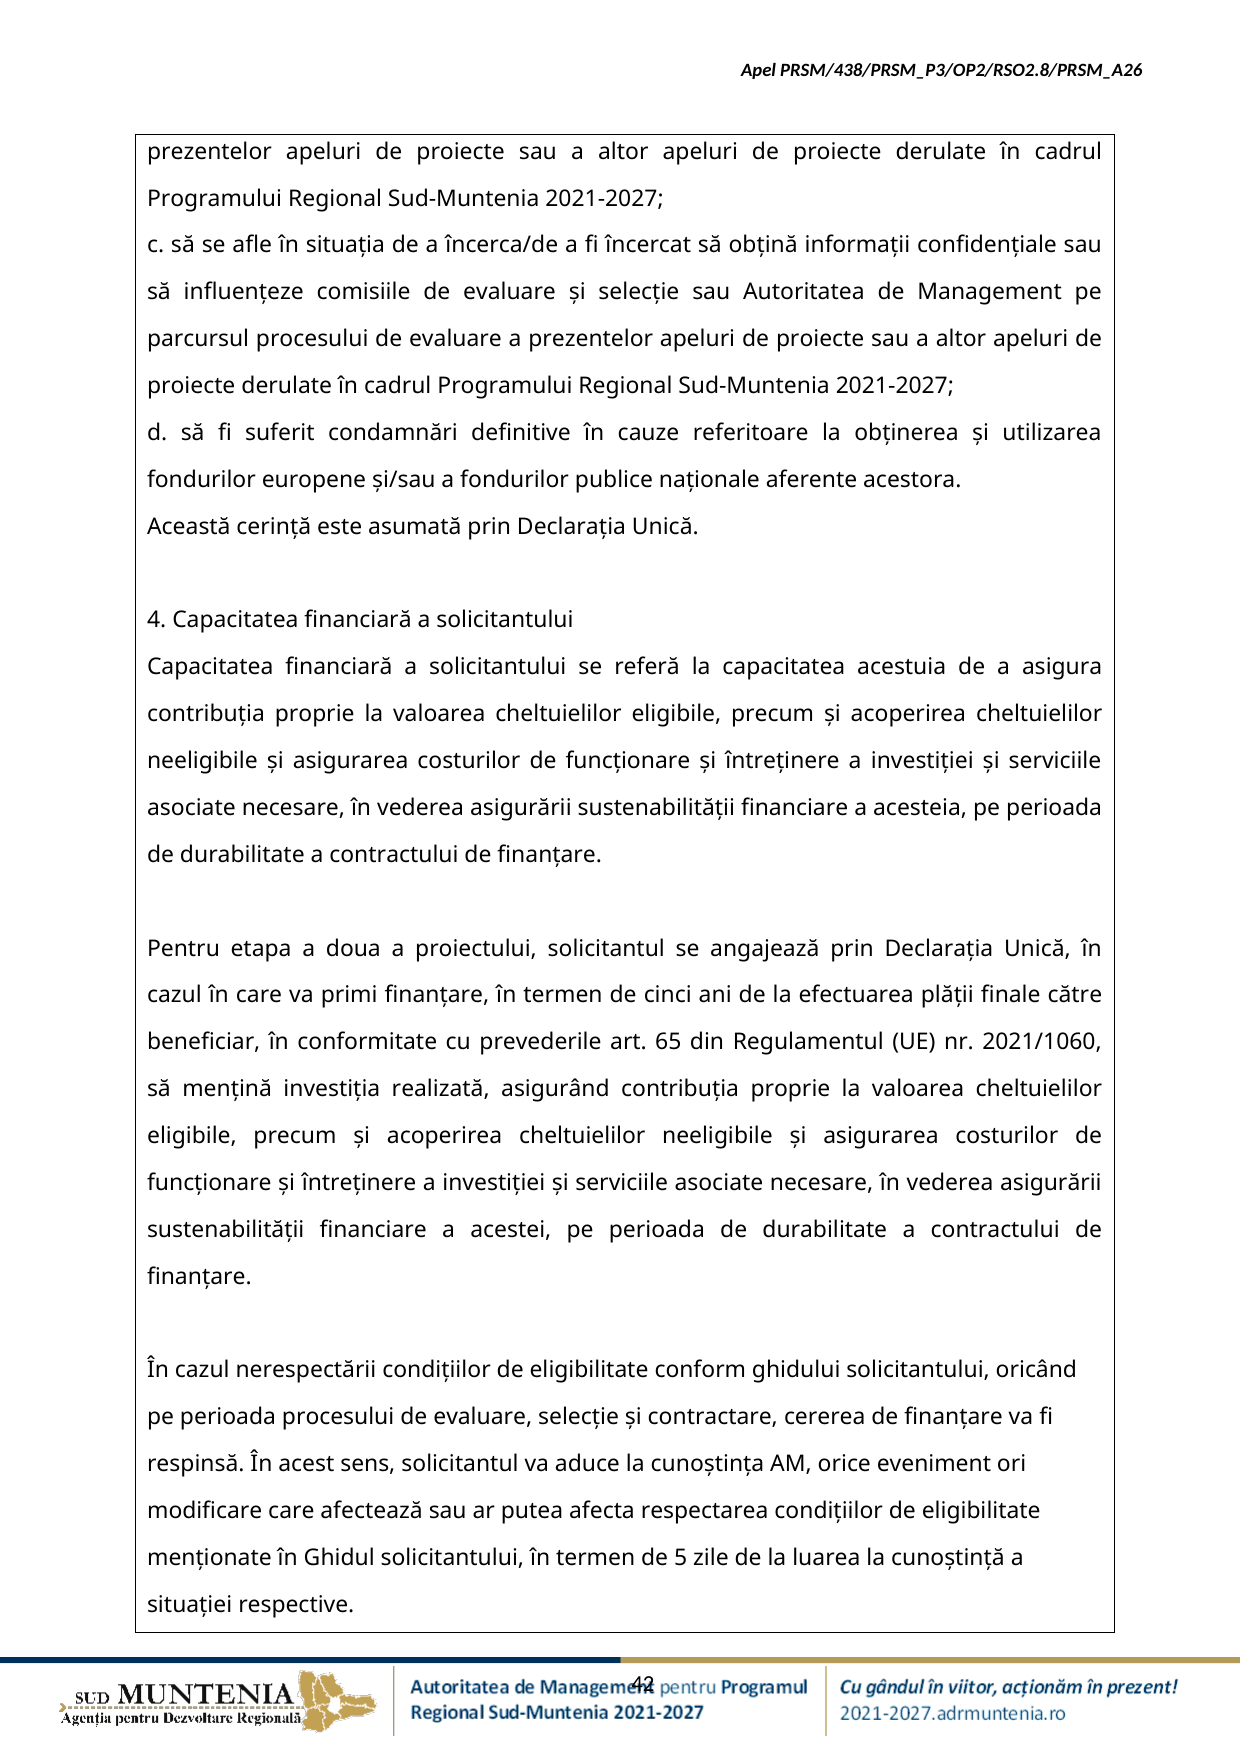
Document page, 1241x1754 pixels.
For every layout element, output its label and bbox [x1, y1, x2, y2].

picture [0, 1657, 1241, 1737]
table_header [136, 135, 1114, 1632]
